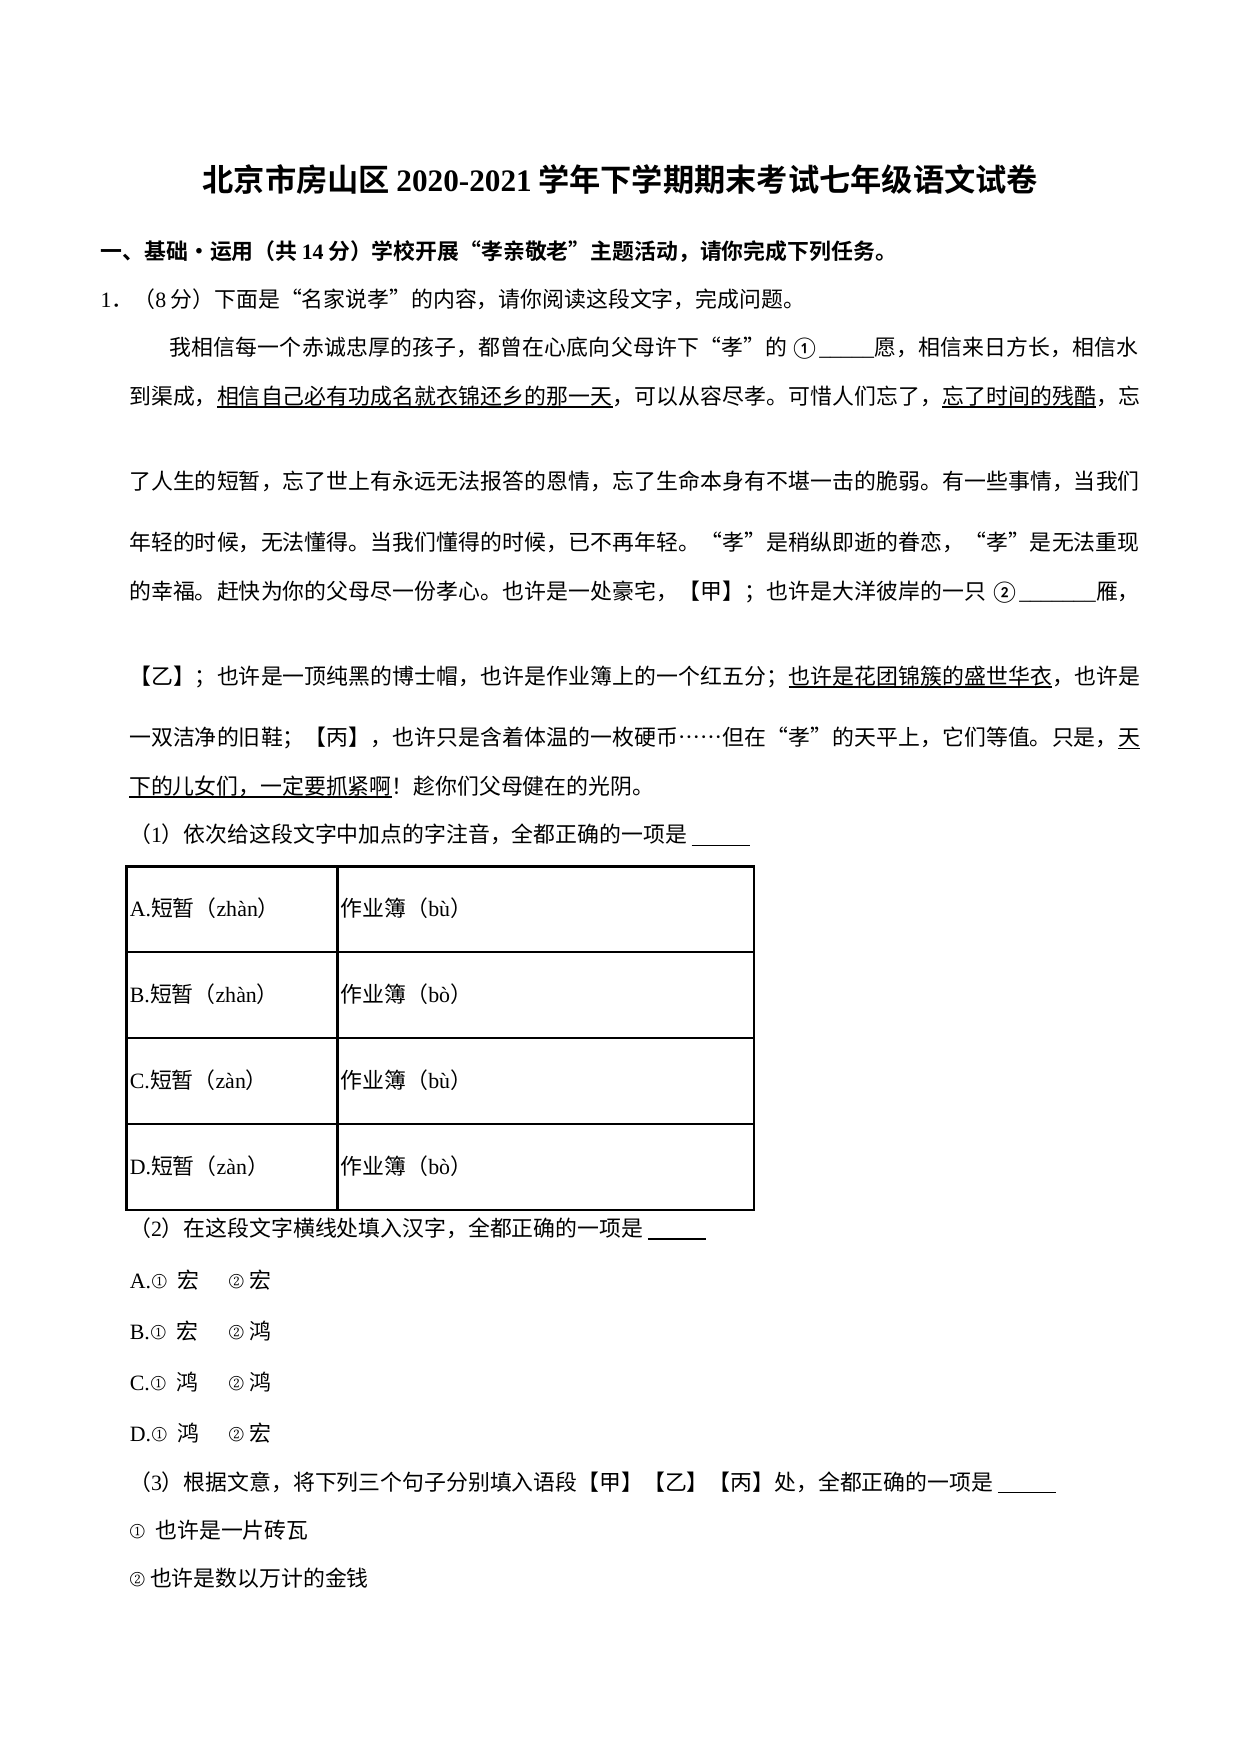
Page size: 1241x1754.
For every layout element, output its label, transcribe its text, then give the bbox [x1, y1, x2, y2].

table_cell 作业簿（bò） [339, 1125, 753, 1209]
table_header A.①宏 [126, 1259, 225, 1310]
table_header 作业簿（bù） [339, 868, 753, 951]
table_cell ②鸿 [225, 1310, 642, 1362]
table_cell C.短暂（zàn） [128, 1039, 336, 1123]
text 北京市房山区2020-2021学年下学期期末考试七年级语文试卷 [100, 146, 1140, 211]
table_header A.短暂（zhàn） [128, 868, 336, 951]
table_cell B.①宏 [126, 1310, 225, 1362]
table_cell C.①鸿 [126, 1362, 225, 1413]
text （1）依次给这段文字中加点的字注音，全都正确的一项是 [129, 817, 1140, 849]
text ②也许是数以万计的金钱 [129, 1561, 1140, 1593]
table_header ②宏 [225, 1259, 642, 1310]
table_cell ②宏 [225, 1413, 642, 1464]
table_cell 作业簿（bò） [339, 953, 753, 1037]
text 我相信每一个赤诚忠厚的孩子，都曾在心底向父母许下“孝”的①_____愿，相信来日方长，相信水到渠成，相信自己必有功成名就衣锦还乡的那一天，可以从容尽孝。可惜人们忘了，忘了时间的残酷，忘了人生的短暂，忘了世上有永远无法报答的恩情，忘了生命本身有不堪一击的脆弱。有一些事情，当我们年轻的时候，无法懂得。当我们懂得的时候，已不再年轻。“孝”是稍纵即逝的眷恋，“孝”是无法重现的幸福。赶快为你的父母尽一份孝心。也许是一处豪宅，【甲】；也许是大洋彼岸的一只②_______雁，【乙】；也许是一顶纯黑的博士帽，也许是作业簿上的一个红五分；也许是花团锦簇的盛世华衣，也许是一双洁净的旧鞋；【丙】，也许只是含着体温的一枚硬币……但在“孝”的天平上，它们等值。只是，天下的儿女们，一定要抓紧啊！趁你们父母健在的光阴。 [129, 330, 1140, 801]
table_cell D.短暂（zàn） [128, 1125, 336, 1209]
text （3）根据文意，将下列三个句子分别填入语段【甲】【乙】【丙】处，全都正确的一项是 [129, 1464, 1140, 1497]
text ①也许是一片砖瓦 [129, 1512, 1140, 1545]
text 1．（8分）下面是“名家说孝”的内容，请你阅读这段文字，完成问题。 [100, 282, 1140, 314]
table_cell 作业簿（bù） [339, 1039, 753, 1123]
text （2）在这段文字横线处填入汉字，全都正确的一项是 [129, 1211, 1140, 1243]
table_cell ②鸿 [225, 1362, 642, 1413]
table_cell D.①鸿 [126, 1413, 225, 1464]
table_cell B.短暂（zhàn） [128, 953, 336, 1037]
text 一、基础•运用（共14分）学校开展“孝亲敬老”主题活动，请你完成下列任务。 [100, 233, 1140, 266]
